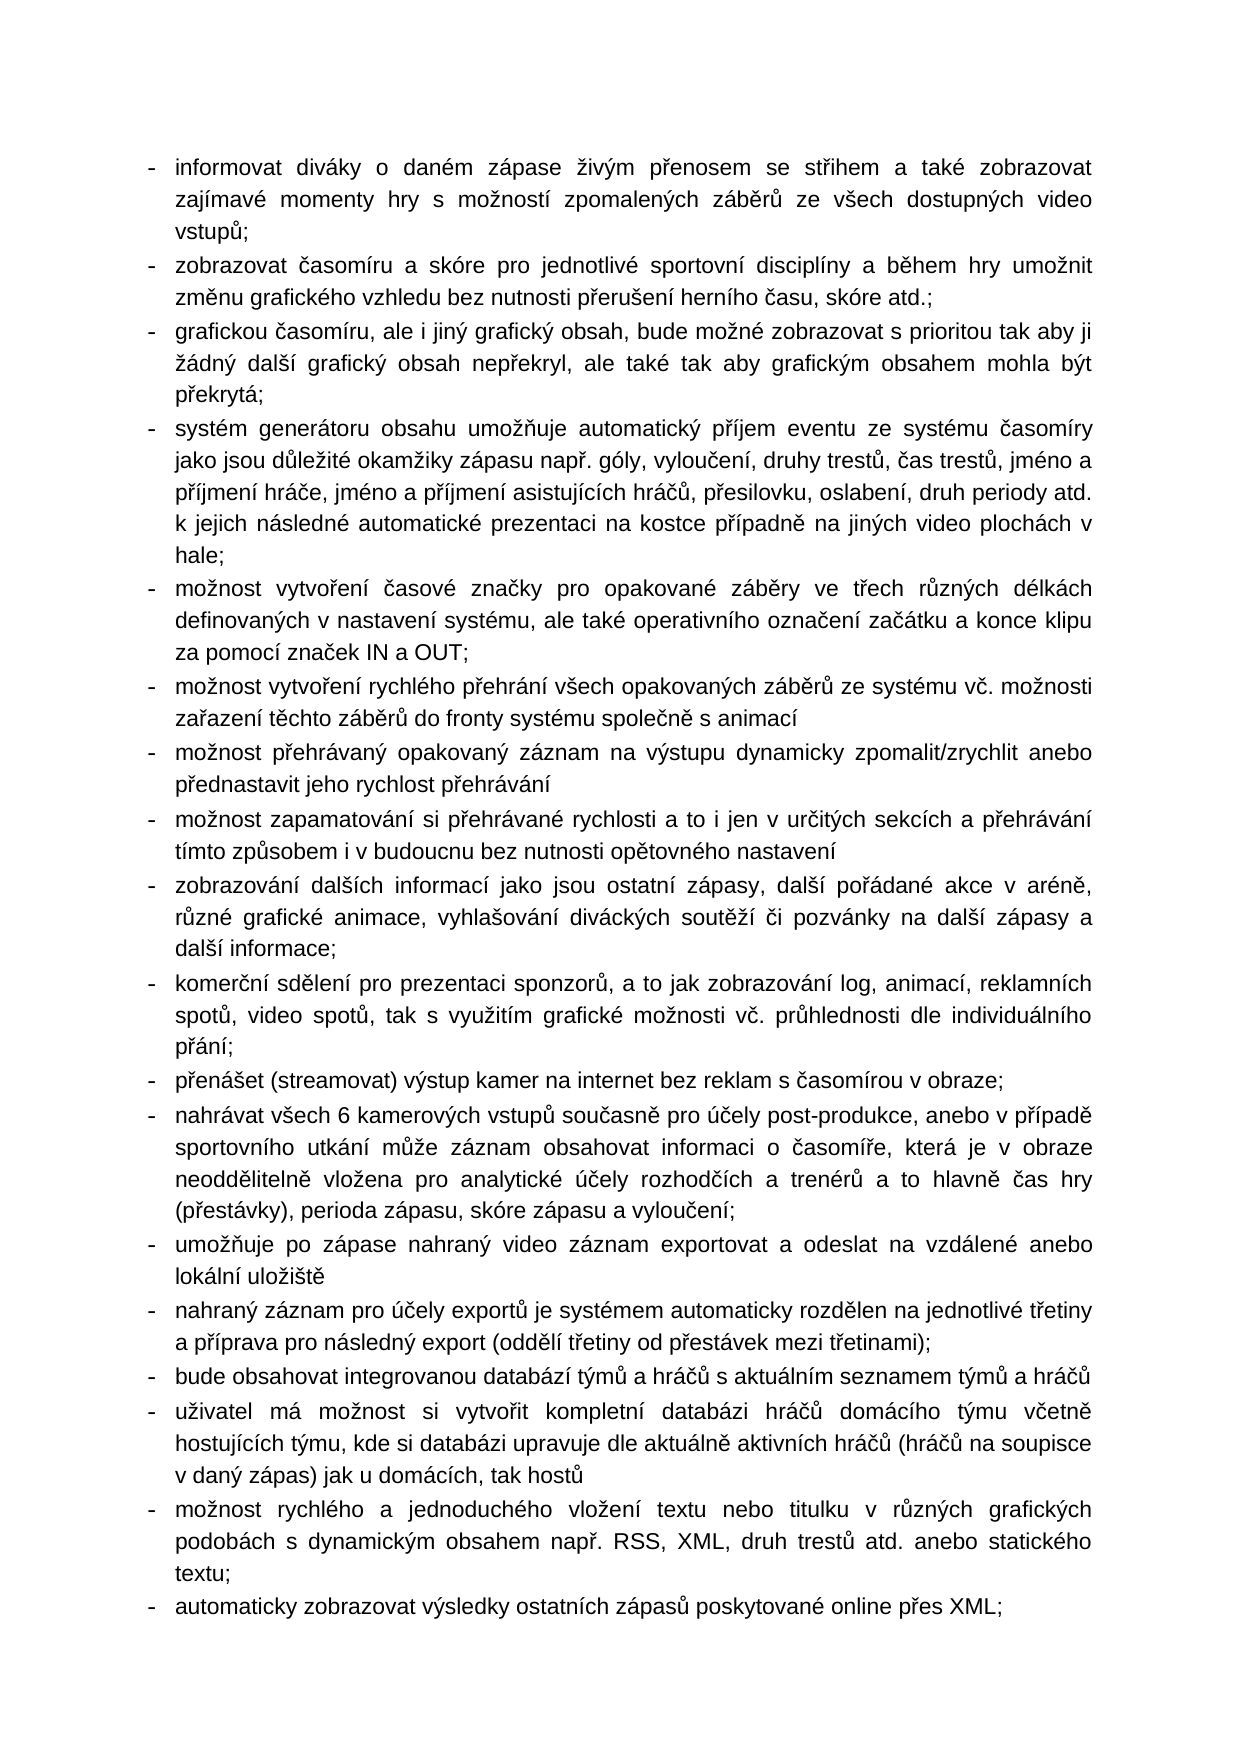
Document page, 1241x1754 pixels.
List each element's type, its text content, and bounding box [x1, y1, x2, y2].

list možnost zapamatování si přehrávané rychlosti a to i jen v určitých sekcích a přehrávání tímto způsobem i v budoucnu bez nutnosti opětovného nastavení [147, 804, 1093, 864]
list zobrazovat časomíru a skóre pro jednotlivé sportovní disciplíny a během hry umožnit změnu grafického vzhledu bez nutnosti přerušení herního času, skóre atd.; [147, 250, 1093, 310]
list možnost vytvoření časové značky pro opakované záběry ve třech různých délkách definovaných v nastavení systému, ale také operativního označení začátku a konce klipu za pomocí značek IN a OUT; [147, 573, 1093, 665]
list nahrávat všech 6 kamerových vstupů současně pro účely post-produkce, anebo v případě sportovního utkání může záznam obsahovat informaci o časomíře, která je v obraze neoddělitelně vložena pro analytické účely rozhodčích a trenérů a to hlavně čas hry (přestávky), perioda zápasu, skóre zápasu a vyloučení; [147, 1100, 1093, 1223]
list přenášet (streamovat) výstup kamer na internet bez reklam s časomírou v obraze; [147, 1065, 1093, 1094]
list komerční sdělení pro prezentaci sponzorů, a to jak zobrazování log, animací, reklamních spotů, video spotů, tak s využitím grafické možnosti vč. průhlednosti dle individuálního přání; [147, 968, 1093, 1059]
list informovat diváky o daném zápase živým přenosem se střihem a také zobrazovat zajímavé momenty hry s možností zpomalených záběrů ze všech dostupných video vstupů; [147, 152, 1093, 244]
list bude obsahovat integrovanou databází týmů a hráčů s aktuálním seznamem týmů a hráčů [147, 1361, 1093, 1390]
list nahraný záznam pro účely exportů je systémem automaticky rozdělen na jednotlivé třetiny a příprava pro následný export (oddělí třetiny od přestávek mezi třetinami); [147, 1295, 1093, 1356]
list uživatel má možnost si vytvořit kompletní databázi hráčů domácího týmu včetně hostujících týmu, kde si databázi upravuje dle aktuálně aktivních hráčů (hráčů na soupisce v daný zápas) jak u domácích, tak hostů [147, 1396, 1093, 1488]
list možnost rychlého a jednoduchého vložení textu nebo titulku v různých grafických podobách s dynamickým obsahem např. RSS, XML, druh trestů atd. anebo statického textu; [147, 1494, 1093, 1586]
list umožňuje po zápase nahraný video záznam exportovat a odeslat na vzdálené anebo lokální uložiště [147, 1229, 1093, 1289]
list možnost přehrávaný opakovaný záznam na výstupu dynamicky zpomalit/zrychlit anebo přednastavit jeho rychlost přehrávání [147, 737, 1093, 798]
list zobrazování dalších informací jako jsou ostatní zápasy, další pořádané akce v aréně, různé grafické animace, vyhlašování diváckých soutěží či pozvánky na další zápasy a další informace; [147, 870, 1093, 962]
list systém generátoru obsahu umožňuje automatický příjem eventu ze systému časomíry jako jsou důležité okamžiky zápasu např. góly, vyloučení, druhy trestů, čas trestů, jméno a příjmení hráče, jméno a příjmení asistujících hráčů, přesilovku, oslabení, druh periody atd. k jejich následné automatické prezentaci na kostce případně na jiných video plochách v hale; [147, 413, 1093, 568]
list grafickou časomíru, ale i jiný grafický obsah, bude možné zobrazovat s prioritou tak aby ji žádný další grafický obsah nepřekryl, ale také tak aby grafickým obsahem mohla být překrytá; [147, 316, 1093, 408]
list možnost vytvoření rychlého přehrání všech opakovaných záběrů ze systému vč. možnosti zařazení těchto záběrů do fronty systému společně s animací [147, 671, 1093, 732]
list automaticky zobrazovat výsledky ostatních zápasů poskytované online přes XML; [147, 1591, 1128, 1620]
